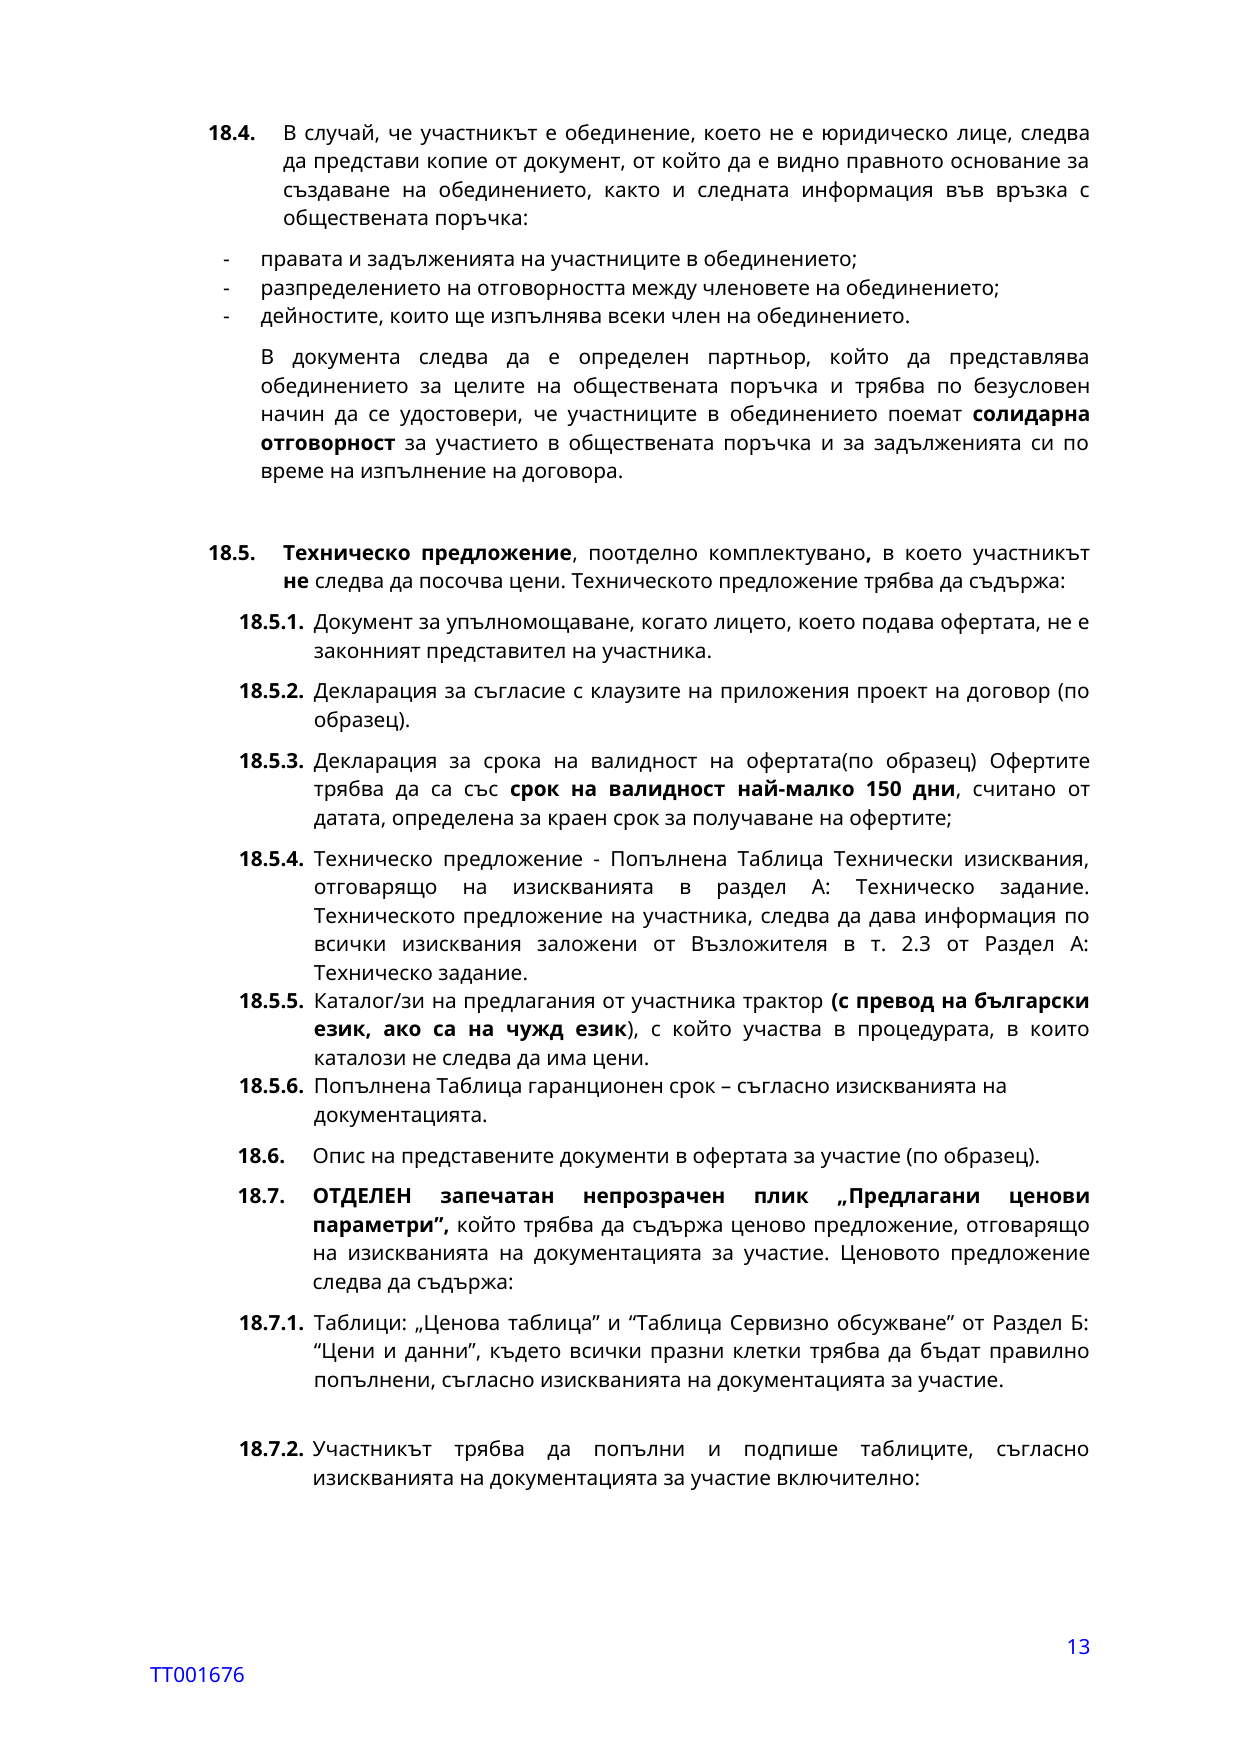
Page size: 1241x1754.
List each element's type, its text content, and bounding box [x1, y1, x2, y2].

list В случай, че участникът е обединение, което не е юридическо лице, следва да представи копие от документ, от който да е видно правното основание за създаване на обединението, както и следната информация във връзка с обществената поръчка: [208, 118, 1090, 232]
list разпределението на отговорността между членовете на обединението; [223, 273, 1090, 301]
list Декларация за срока на валидност на офертата(по образец) Офертите трябва да са със срок на валидност най-малко 150 дни, считано от датата, определена за краен срок за получаване на офертите; [239, 746, 1090, 831]
list дейностите, които ще изпълнява всеки член на обединението. [223, 301, 1090, 330]
list Документ за упълномощаване, когато лицето, което подава офертата, не е законният представител на участника. [239, 607, 1090, 664]
list Декларация за съгласие с клаузите на приложения проект на договор (по образец). [239, 677, 1090, 733]
list Техническо предложение, поотделно комплектувано, в което участникът не следва да посочва цени. Техническото предложение трябва да съдържа: [208, 538, 1090, 595]
list Техническо предложение - Попълнена Таблица Технически изисквания, отговарящо на изискванията в раздел А: Техническо задание. Техническото предложение на участника, следва да дава информация по всички изисквания заложени от Възложителя в т. 2.3 от Раздел А: Техническо задание. [239, 844, 1090, 986]
list правата и задълженията на участниците в обединението; [223, 244, 1090, 273]
list Попълнена Таблица гаранционен срок – съгласно изискванията на документацията. [239, 1071, 1090, 1128]
list Опис на представените документи в офертата за участие (по образец). [237, 1141, 1090, 1169]
list Таблици: „Ценова таблица” и “Таблица Сервизно обсужване” от Раздел Б: “Цени и данни”, където всички празни клетки трябва да бъдат правилно попълнени, съгласно изискванията на документацията за участие. [239, 1308, 1090, 1393]
text В документа следва да е определен партньор, който да представлява обединението за целите на обществената поръчка и трябва по безусловен начин да се удостовери, че участниците в обединението поемат солидарна отговорност за участието в обществената поръчка и за задълженията си по време на изпълнение на договора. [260, 342, 1090, 484]
list Участникът трябва да попълни и подпише таблиците, съгласно изискванията на документацията за участие включително: [239, 1434, 1090, 1491]
list Каталог/зи на предлагания от участника трактор (с превод на български език, ако са на чужд език), с който участва в процедурата, в които каталози не следва да има цени. [239, 986, 1090, 1071]
list ОТДЕЛЕН запечатан непрозрачен плик „Предлагани ценови параметри”, който трябва да съдържа ценово предложение, отговарящо на изискванията на документацията за участие. Ценовото предложение следва да съдържа: [237, 1182, 1090, 1295]
